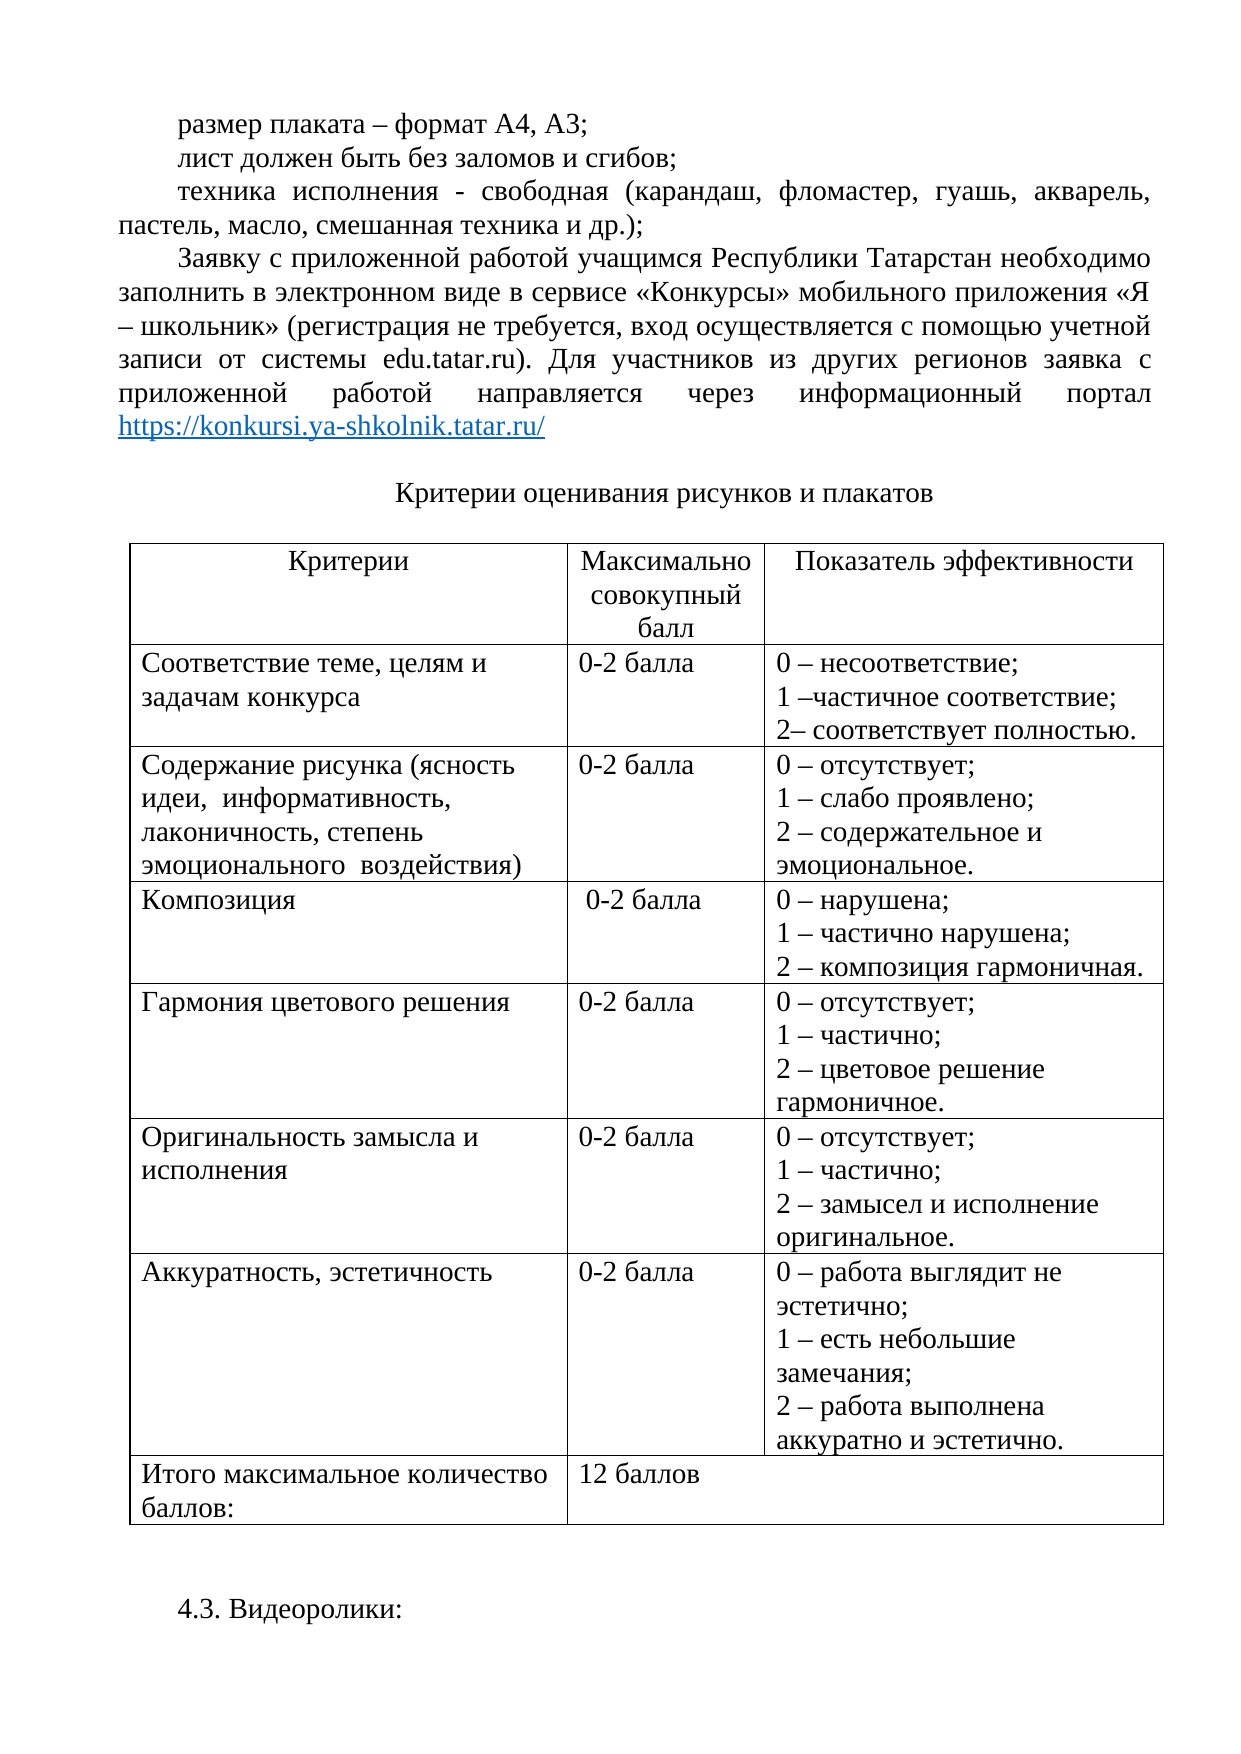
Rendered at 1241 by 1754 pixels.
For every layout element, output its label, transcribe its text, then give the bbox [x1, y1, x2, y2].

text размер плаката – формат А4, А3; [118, 106, 1152, 140]
table_cell Аккуратность, эстетичность [131, 1254, 567, 1455]
table_cell Соответствие теме, целям и задачам конкурса [131, 645, 567, 746]
table_cell 12 баллов [568, 1456, 1163, 1523]
table_cell 0-2 балла [568, 1254, 764, 1455]
table_cell 0 – несоответствие; 1 –частичное соответствие; 2– соответствует полностью. [765, 645, 1163, 746]
text Критерии оценивания рисунков и плакатов [118, 475, 1152, 509]
table_cell Итого максимальное количество баллов: [131, 1456, 567, 1523]
table_cell 0-2 балла [568, 882, 764, 983]
text 4.3. Видеоролики: [118, 1592, 1152, 1625]
table_cell Содержание рисунка (ясность идеи, информативность, лаконичность, степень эмоционального воздействия) [131, 747, 567, 881]
table_header Показатель эффективности [765, 544, 1163, 644]
table_cell 0 – нарушена; 1 – частично нарушена; 2 – композиция гармоничная. [765, 882, 1163, 983]
table_cell 0 – работа выглядит не эстетично; 1 – есть небольшие замечания; 2 – работа выполнена аккуратно и эстетично. [765, 1254, 1163, 1455]
table_cell Гармония цветового решения [131, 984, 567, 1118]
text техника исполнения - свободная (карандаш, фломастер, гуашь, акварель, пастель, масло, смешанная техника и др.); [118, 173, 1152, 241]
table_header Критерии [131, 544, 567, 644]
table_cell 0 – отсутствует; 1 – слабо проявлено; 2 – содержательное и эмоциональное. [765, 747, 1163, 881]
table_cell 0-2 балла [568, 645, 764, 746]
table_cell 0 – отсутствует; 1 – частично; 2 – цветовое решение гармоничное. [765, 984, 1163, 1118]
table_cell Оригинальность замысла и исполнения [131, 1119, 567, 1253]
table_cell 0 – отсутствует; 1 – частично; 2 – замысел и исполнение оригинальное. [765, 1119, 1163, 1253]
table_cell 0-2 балла [568, 1119, 764, 1253]
table_cell 0-2 балла [568, 984, 764, 1118]
table_header Максимально совокупный балл [568, 544, 764, 644]
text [118, 241, 1152, 442]
table_cell Композиция [131, 882, 567, 983]
table_cell 0-2 балла [568, 747, 764, 881]
text лист должен быть без заломов и сгибов; [118, 140, 1152, 173]
